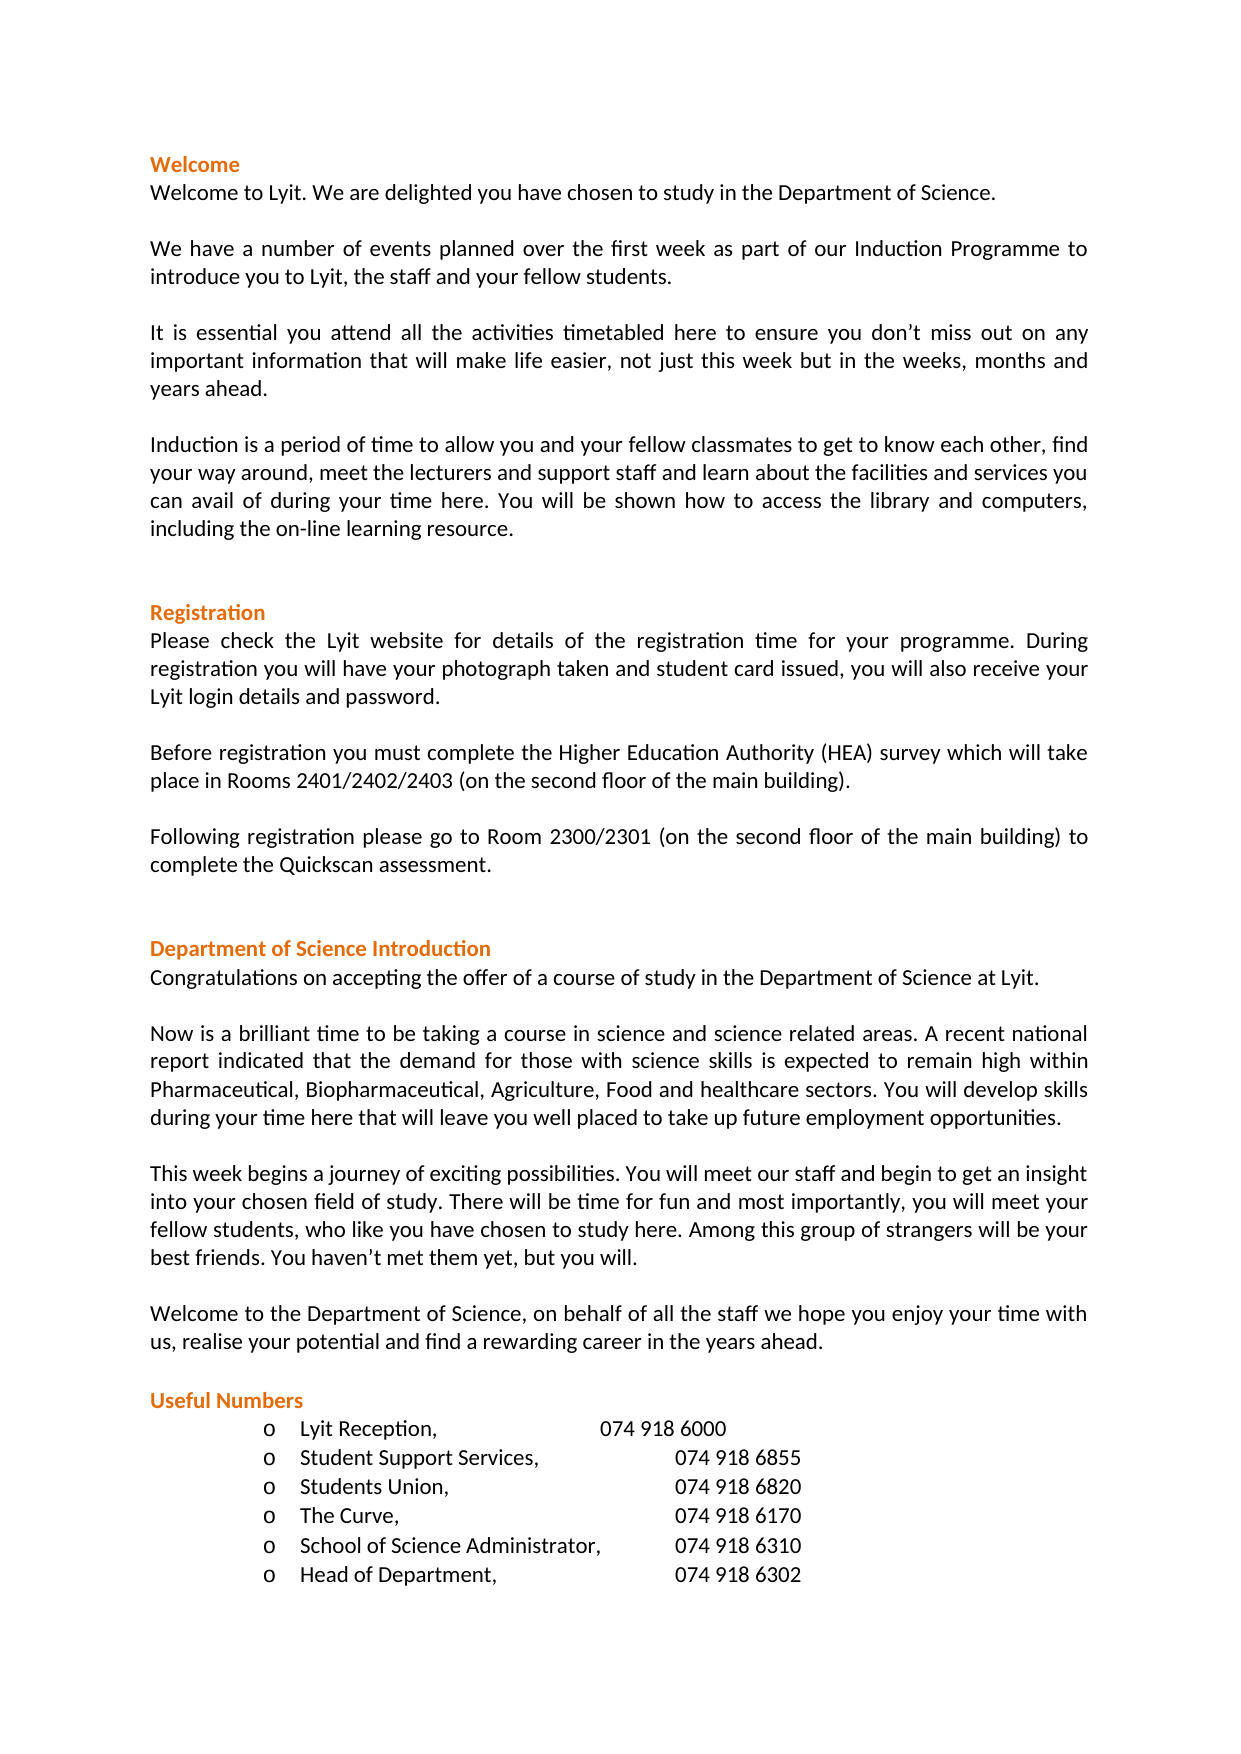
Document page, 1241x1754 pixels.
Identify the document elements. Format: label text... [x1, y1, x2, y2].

list School of Science Administrator, 074 918 6310 [262, 1531, 1090, 1560]
text We have a number of events planned over the first week as part of our Induction Programme to introduce you to Lyit, the staff and your fellow students. [150, 234, 1090, 290]
text Department of Science Introduction [150, 934, 1090, 963]
text Welcome to the Department of Science, on behalf of all the staff we hope you enjoy your time with us, realise your potential and find a rewarding career in the years ahead. [150, 1299, 1090, 1355]
text Before registration you must complete the Higher Education Authority (HEA) survey which will take place in Rooms 2401/2402/2403 (on the second floor of the main building). [150, 738, 1090, 794]
text Please check the Lyit website for details of the registration time for your programme. During registration you will have your photograph taken and student card issued, you will also receive your Lyit login details and password. [150, 626, 1090, 710]
text Welcome to Lyit. We are delighted you have chosen to study in the Department of Science. [150, 178, 1090, 206]
text Useful Numbers [150, 1386, 1090, 1414]
text It is essential you attend all the activities timetabled here to ensure you don’t miss out on any important information that will make life easier, not just this week but in the weeks, months and years ahead. [150, 318, 1090, 402]
text This week begins a journey of exciting possibilities. You will meet our staff and begin to get an insight into your chosen field of study. There will be time for fun and most importantly, you will meet your fellow students, who like you have chosen to study here. Among this group of strangers will be your best friends. You haven’t met them yet, but you will. [150, 1159, 1090, 1271]
list Lyit Reception, 074 918 6000 [262, 1414, 1090, 1443]
text Following registration please go to Room 2300/2301 (on the second floor of the main building) to complete the Quickscan assessment. [150, 822, 1090, 878]
text Now is a brilliant time to be taking a course in science and science related areas. A recent national report indicated that the demand for those with science skills is expected to remain high within Pharmaceutical, Biopharmaceutical, Agriculture, Food and healthcare sectors. You will develop skills during your time here that will leave you well placed to take up future employment opportunities. [150, 1019, 1090, 1131]
list Welcome [150, 150, 1090, 178]
text Congratulations on accepting the offer of a course of study in the Department of Science at Lyit. [150, 963, 1090, 991]
list Head of Department, 074 918 6302 [262, 1560, 1090, 1589]
text Induction is a period of time to allow you and your fellow classmates to get to know each other, find your way around, meet the lecturers and support staff and learn about the facilities and services you can avail of during your time here. You will be shown how to access the library and computers, including the on-line learning resource. [150, 430, 1090, 542]
list The Curve, 074 918 6170 [262, 1502, 1090, 1531]
list Students Union, 074 918 6820 [262, 1472, 1090, 1502]
list Student Support Services, 074 918 6855 [262, 1443, 1090, 1472]
text Registration [150, 598, 1090, 626]
